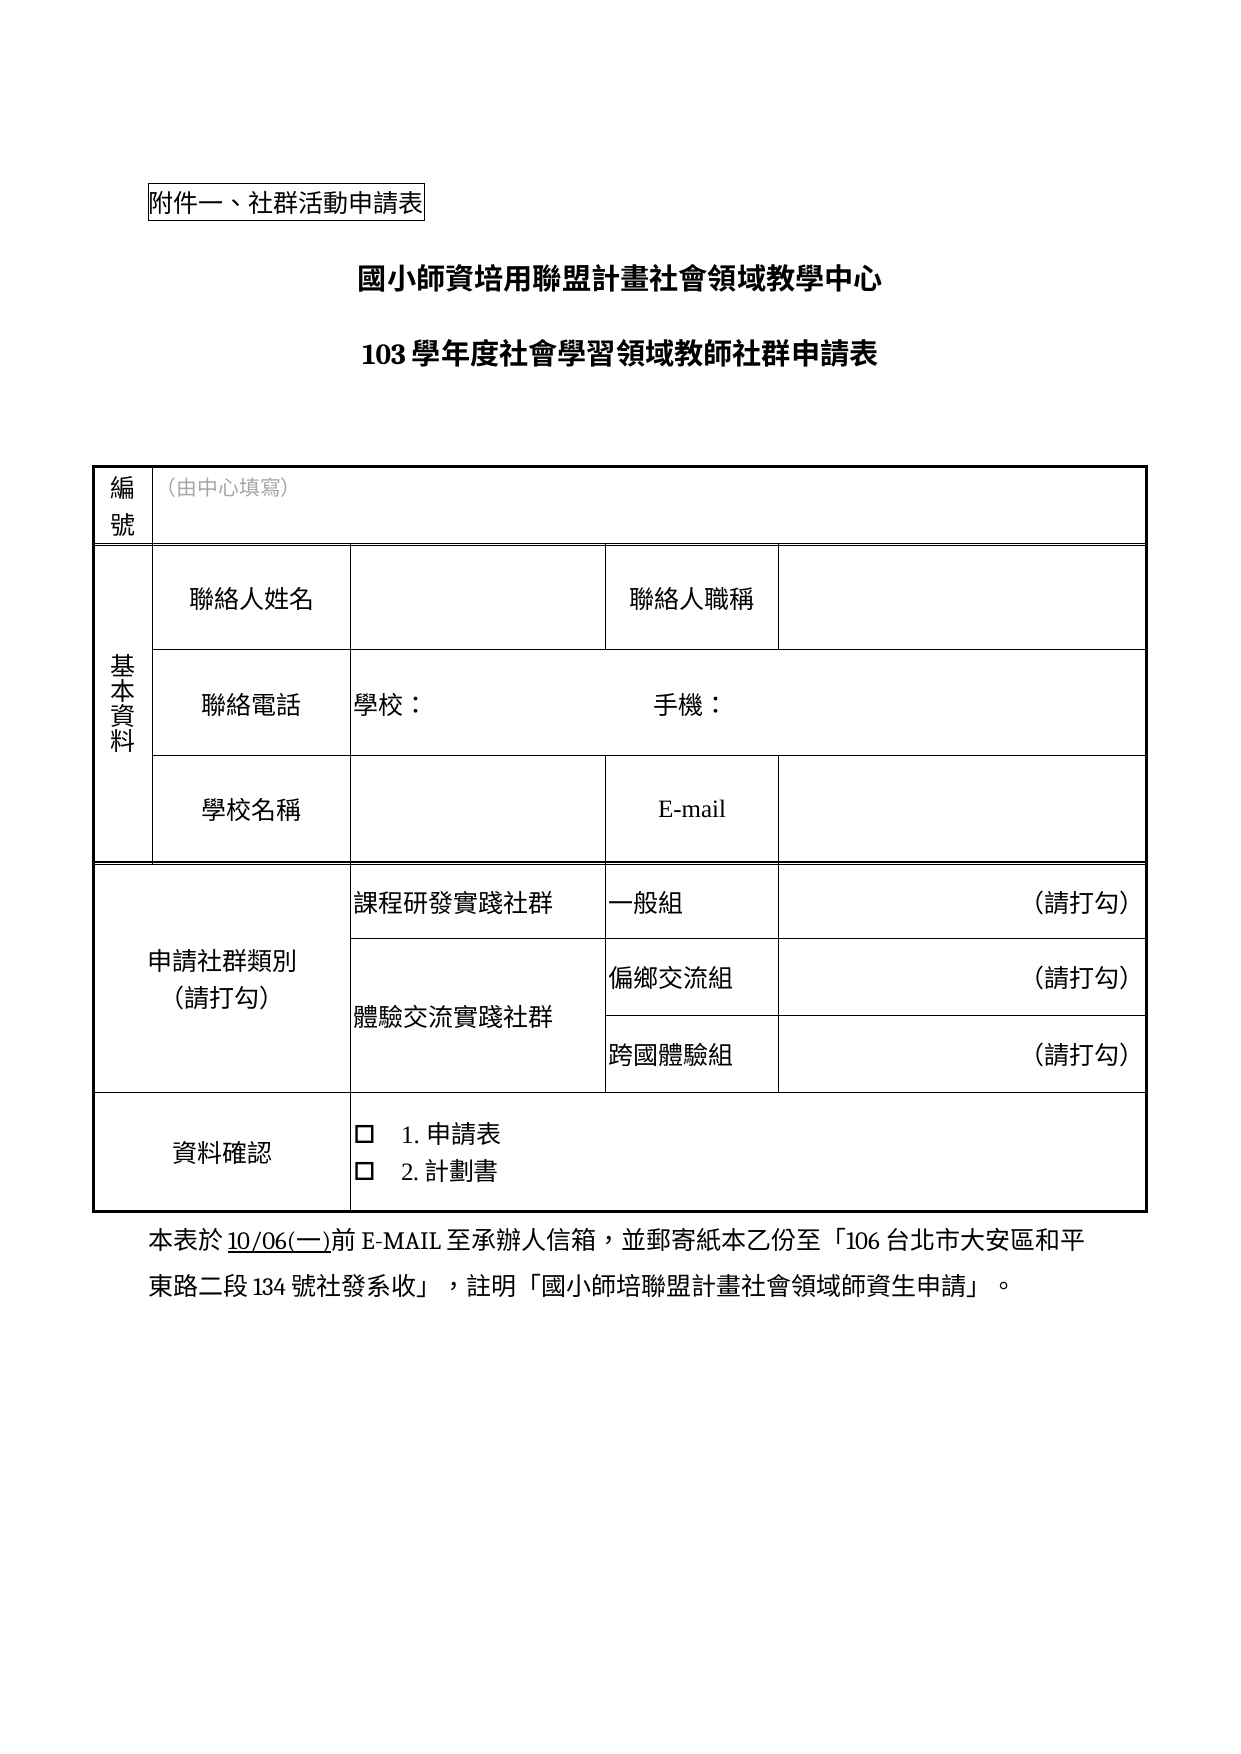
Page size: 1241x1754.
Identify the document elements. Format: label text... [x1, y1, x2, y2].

table_cell [351, 756, 605, 861]
table_cell 申請社群類別 （請打勾） [95, 865, 350, 1092]
table_header 編 號 [95, 468, 152, 543]
table_cell 聯絡人職稱 [606, 546, 778, 649]
table_cell 一般組 [606, 865, 778, 938]
table_cell [351, 546, 605, 649]
table_cell 跨國體驗組 [606, 1016, 778, 1092]
table_cell 體驗交流實踐社群 [351, 939, 605, 1092]
table_cell 偏鄉交流組 [606, 939, 778, 1015]
table_cell 資料確認 [95, 1093, 350, 1210]
text 本表於10/06(一)前E-MAIL至承辦人信箱，並郵寄紙本乙份至「106台北市大安區和平東路二段134號社發系收」，註明「國小師培聯盟計畫社會領域師資生申請」。 [148, 1213, 1092, 1304]
table_cell （請打勾） [779, 865, 1145, 938]
list 國小師資培用聯盟計畫社會領域教學中心 [148, 239, 1092, 314]
table_cell 學校： 手機： [351, 650, 1145, 755]
table_cell [779, 546, 1145, 649]
table_cell 基本資料 [95, 546, 152, 861]
table_cell （請打勾） [779, 939, 1145, 1015]
table_cell 聯絡電話 [153, 650, 350, 755]
table_header （由中心填寫） [153, 468, 1145, 543]
table_cell 聯絡人姓名 [153, 546, 350, 649]
table_cell 1. 申請表 2. 計劃書 [351, 1093, 1145, 1210]
table_cell 學校名稱 [153, 756, 350, 861]
list 103學年度社會學習領域教師社群申請表 [148, 314, 1092, 389]
table_cell （請打勾） [779, 1016, 1145, 1092]
table_cell 課程研發實踐社群 [351, 865, 605, 938]
table_cell [779, 756, 1145, 861]
table_cell E-mail [606, 756, 778, 861]
text 附件一、社群活動申請表 [148, 164, 1092, 239]
